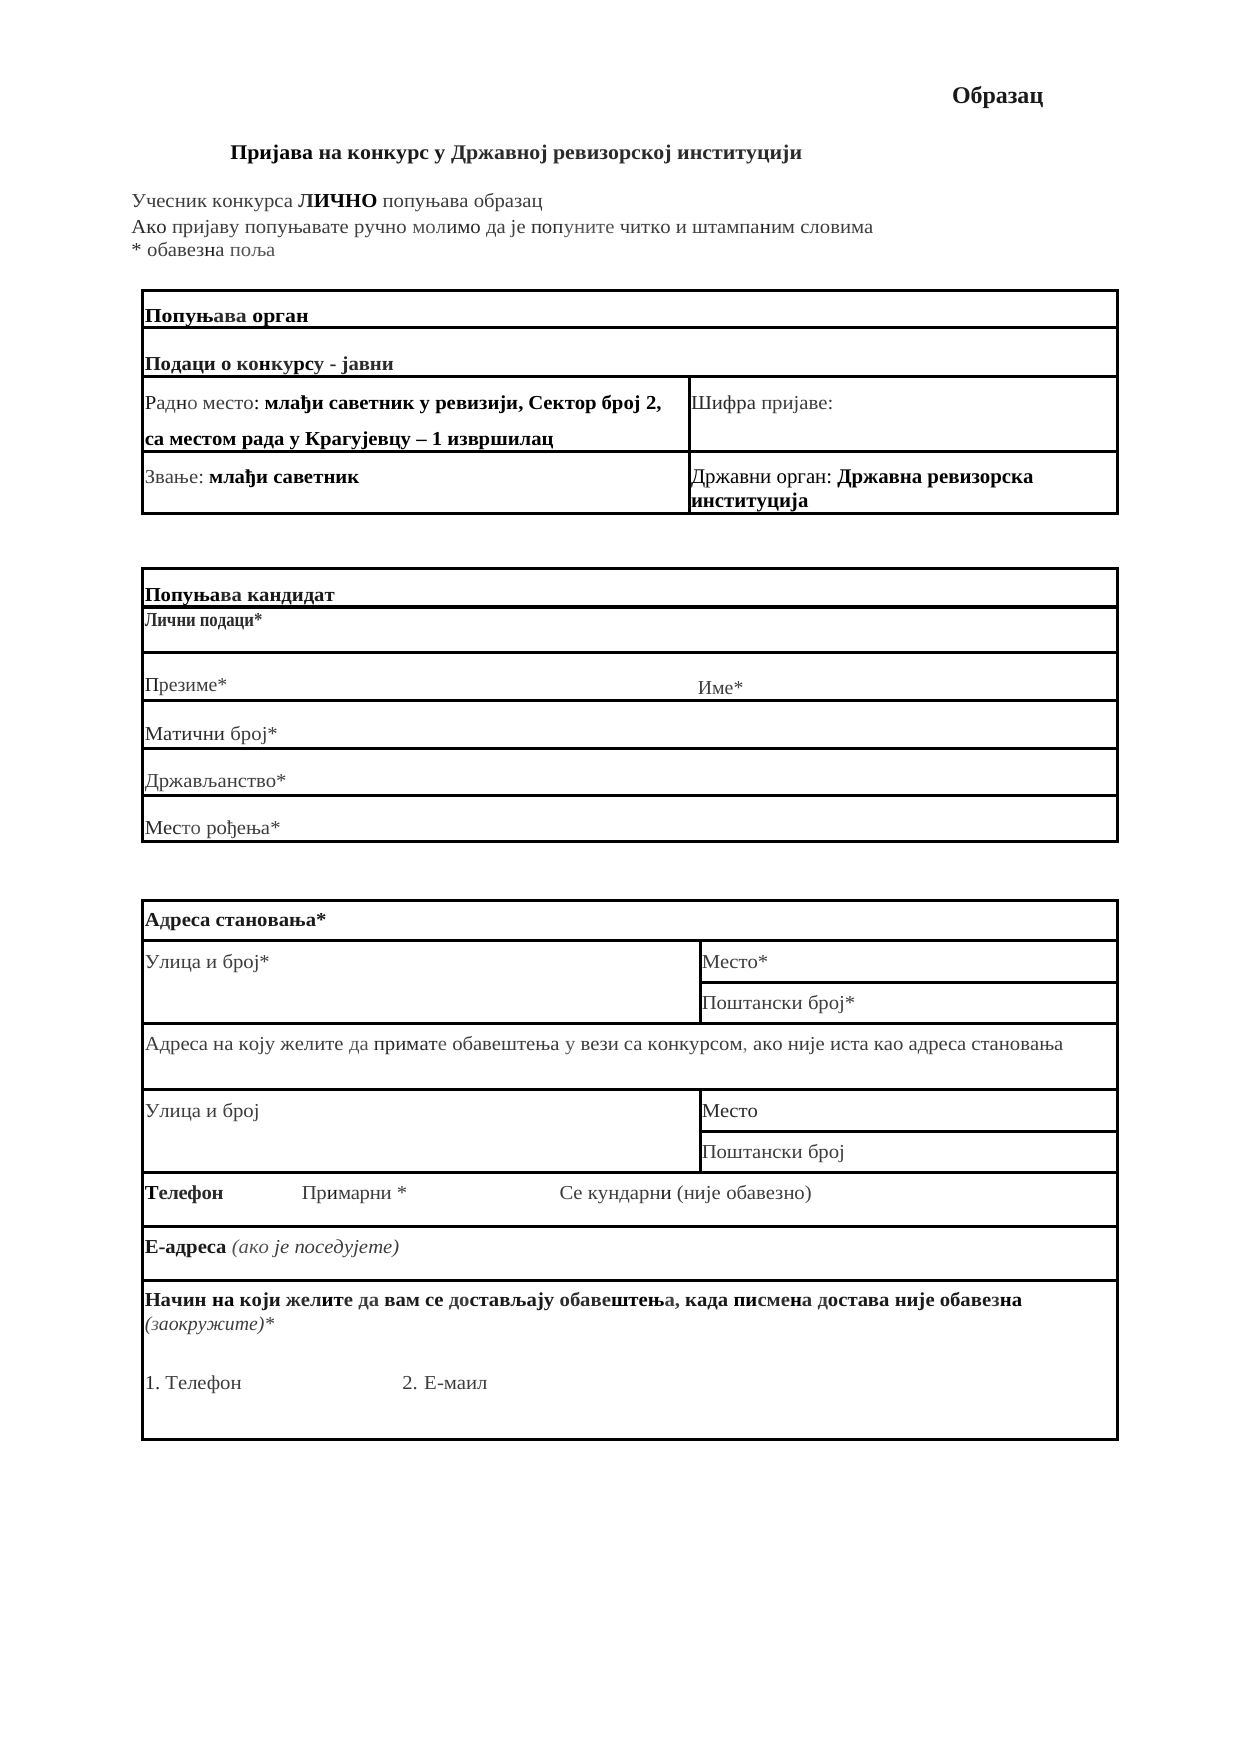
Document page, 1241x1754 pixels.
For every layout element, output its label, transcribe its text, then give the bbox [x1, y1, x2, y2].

subtitle Образац [131, 81, 1043, 109]
table_cell Матични број* [144, 702, 1116, 747]
table_cell Подаци о конкурсу - јавни [144, 329, 1116, 375]
text * обавезна поља [131, 238, 1109, 261]
table_cell Држављанство* [144, 750, 1116, 793]
table_cell Презиме* Име* [144, 654, 1116, 699]
table_cell Поштански број [702, 1133, 1116, 1171]
text Пријава на конкурс у Државној ревизорској институцији [131, 140, 802, 164]
table_cell Место рођења* [144, 797, 1116, 839]
text Ако пријаву попуњавате ручно молимо да је попуните читко и штампаним словима [131, 215, 1109, 238]
table_cell Место [702, 1091, 1116, 1130]
table_header Адреса становања* [144, 902, 1116, 939]
table_cell Државни орган: Државна ревизорска институција [691, 453, 1116, 512]
table_cell Поштански број* [702, 984, 1116, 1022]
table_cell Начин на који желите да вам се достављају обавештења, када писмена достава није обавезна (заокружите)* 1. Телефон 2. Е-маил [144, 1282, 1116, 1438]
table_cell Лични подаци* [144, 609, 1116, 651]
table_cell Улица и број* [144, 942, 699, 1022]
table_cell Адреса на коју желите да примате обавештења у вези са конкурсом, ако није иста као адреса становања [144, 1025, 1116, 1088]
table_cell Улица и број [144, 1091, 699, 1171]
table_header Попуњава кандидат [144, 570, 1116, 605]
table_cell Место* [702, 942, 1116, 981]
table_cell Е-адреса (ако је поседујете) [144, 1228, 1116, 1278]
text Учесник конкурса ЛИЧНО попуњава образац [131, 189, 1109, 212]
table_cell Телефон Примарни * Се кундарни (није обавезно) [144, 1174, 1116, 1224]
table_header Попуњава орган [144, 292, 1116, 326]
table_cell Звање: млађи саветник [144, 453, 688, 512]
table_cell Радно место: млађи саветник у ревизији, Сектор број 2, са местом рада у Крагујевцу – 1 извршилац [144, 378, 688, 450]
table_cell Шифра пријаве: [691, 378, 1116, 450]
